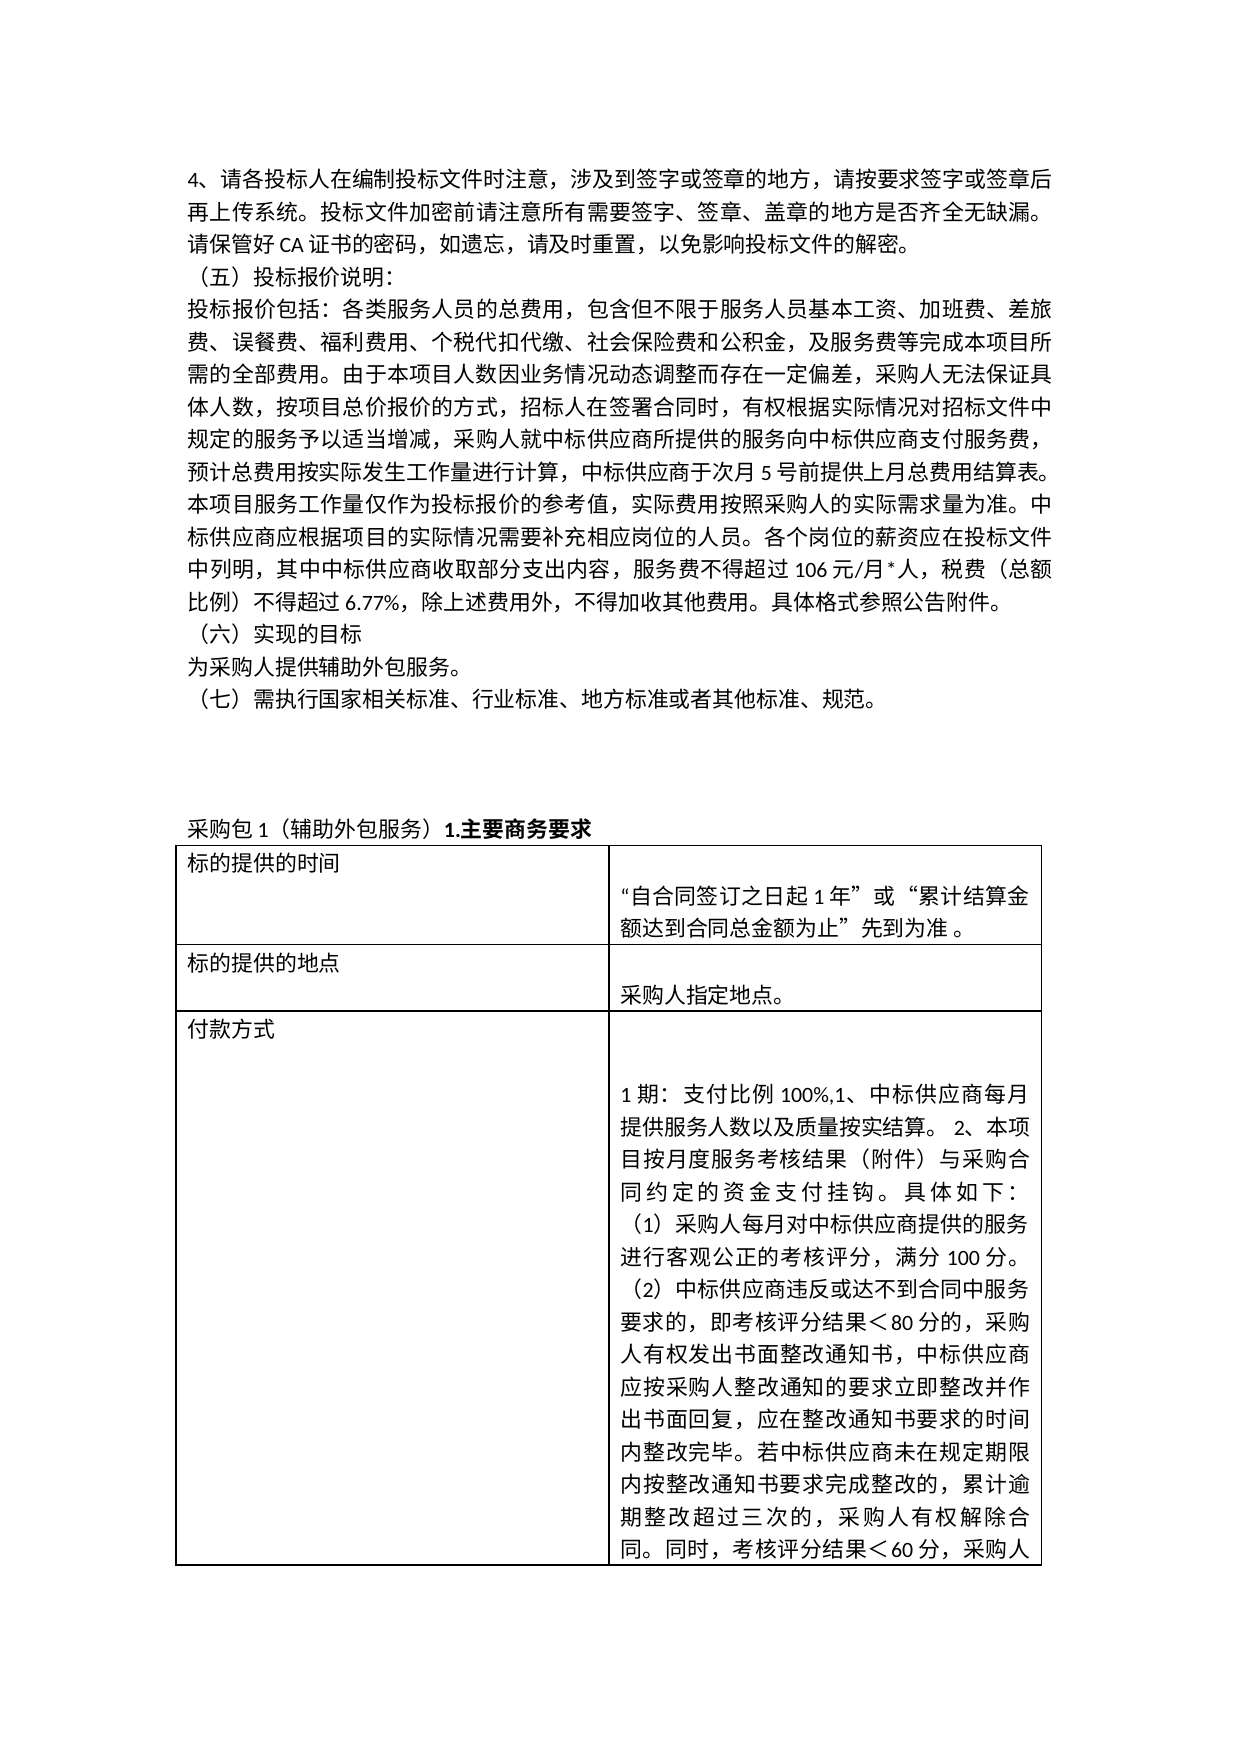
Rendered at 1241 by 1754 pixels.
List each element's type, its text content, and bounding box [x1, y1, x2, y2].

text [187, 162, 1053, 714]
table_header 标的提供的时间 [177, 846, 608, 943]
table_cell 付款方式 [177, 1012, 608, 1564]
table_cell 标的提供的地点 [177, 945, 608, 1010]
table_cell 采购人指定地点。 [610, 945, 1041, 1010]
table_header “自合同签订之日起1年”或“累计结算金额达到合同总金额为止”先到为准 。 [610, 846, 1041, 943]
text 采购包1（辅助外包服务）1.主要商务要求 [187, 812, 1053, 844]
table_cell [610, 1012, 1041, 1564]
